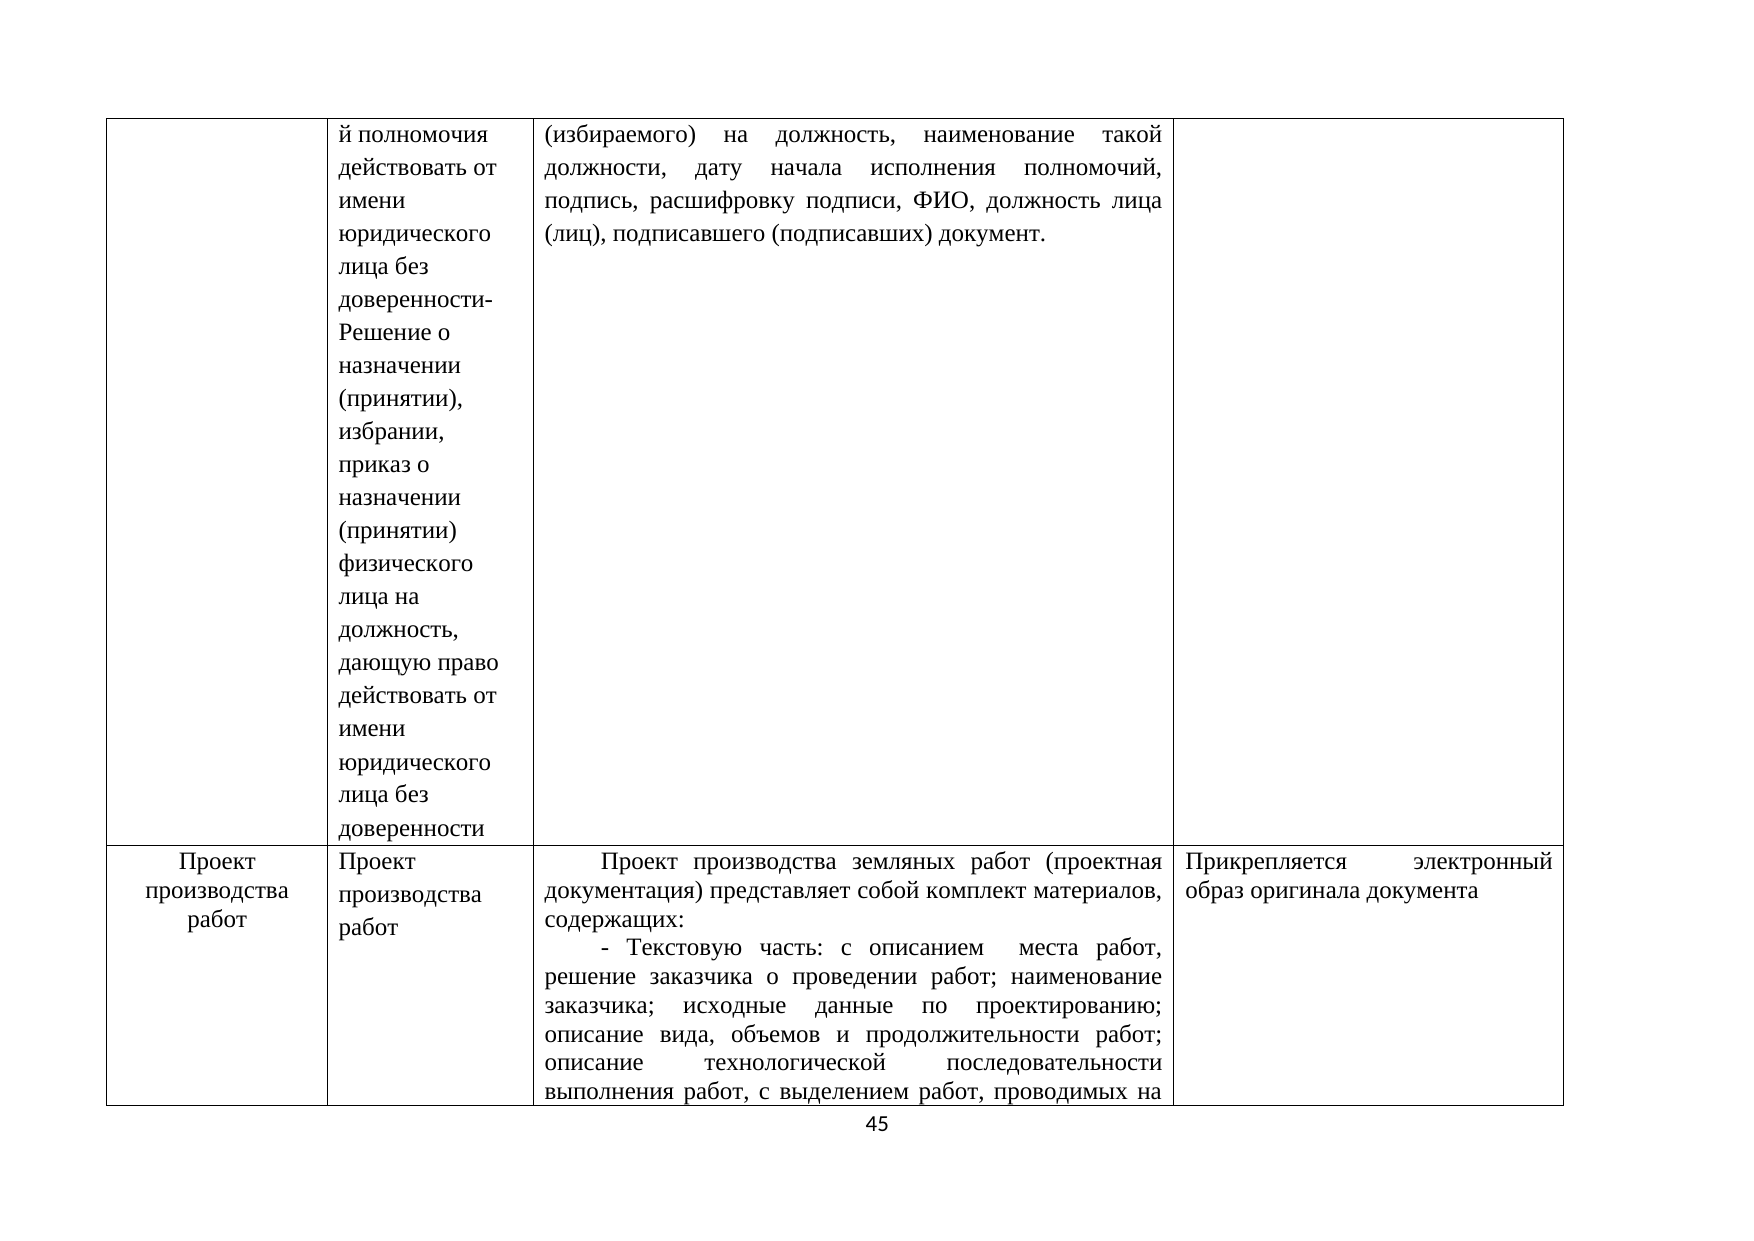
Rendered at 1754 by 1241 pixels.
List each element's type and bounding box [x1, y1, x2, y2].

table_cell [1174, 119, 1563, 845]
table_cell [328, 846, 533, 1105]
table_cell [534, 846, 1173, 1105]
table_cell [328, 119, 533, 845]
table_cell [107, 846, 327, 1105]
table_cell [534, 119, 1173, 845]
table_cell [1174, 846, 1563, 1105]
